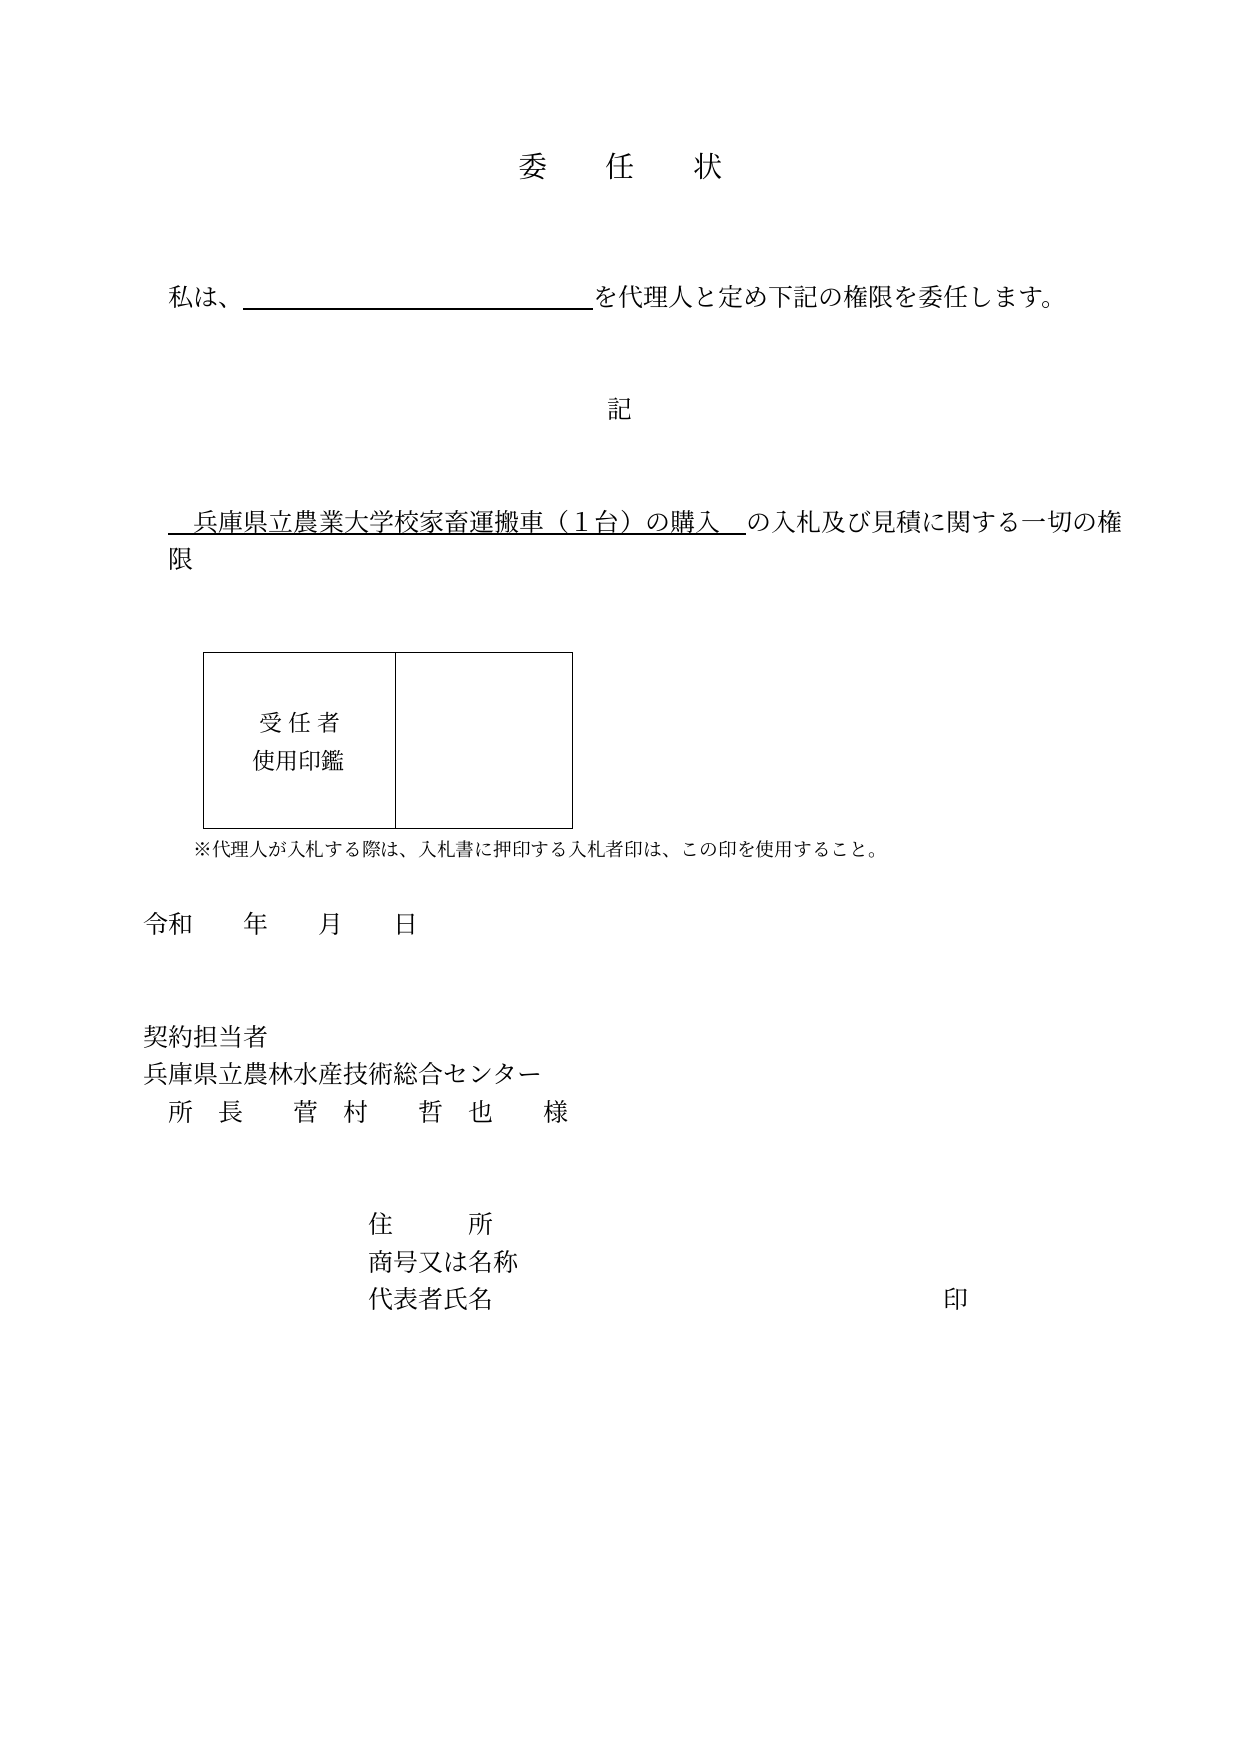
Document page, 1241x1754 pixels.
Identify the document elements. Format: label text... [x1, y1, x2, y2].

text 住 所 [118, 1204, 1122, 1242]
text 兵庫県立農業大学校家畜運搬車（１台）の購入 の入札及び見積に関する一切の権限 [118, 502, 1122, 577]
text 契約担当者 [118, 1017, 1122, 1054]
table_header [396, 653, 572, 828]
text 令和 年 月 日 [118, 904, 1122, 942]
text ※代理人が入札する際は、入札書に押印する入札者印は、この印を使用すること。 [118, 829, 1022, 867]
text 兵庫県立農林水産技術総合センター [118, 1054, 1122, 1092]
text 商号又は名称 [118, 1242, 1122, 1279]
text 所 長 菅 村 哲 也 様 [118, 1092, 1122, 1129]
text 委 任 状 [118, 127, 1122, 202]
table_header 受 任 者 使用印鑑 [204, 653, 395, 828]
text 記 [118, 389, 1122, 427]
text 代表者氏名 印 [118, 1279, 1122, 1317]
text 私は、 を代理人と定め下記の権限を委任します。 [118, 277, 1122, 314]
